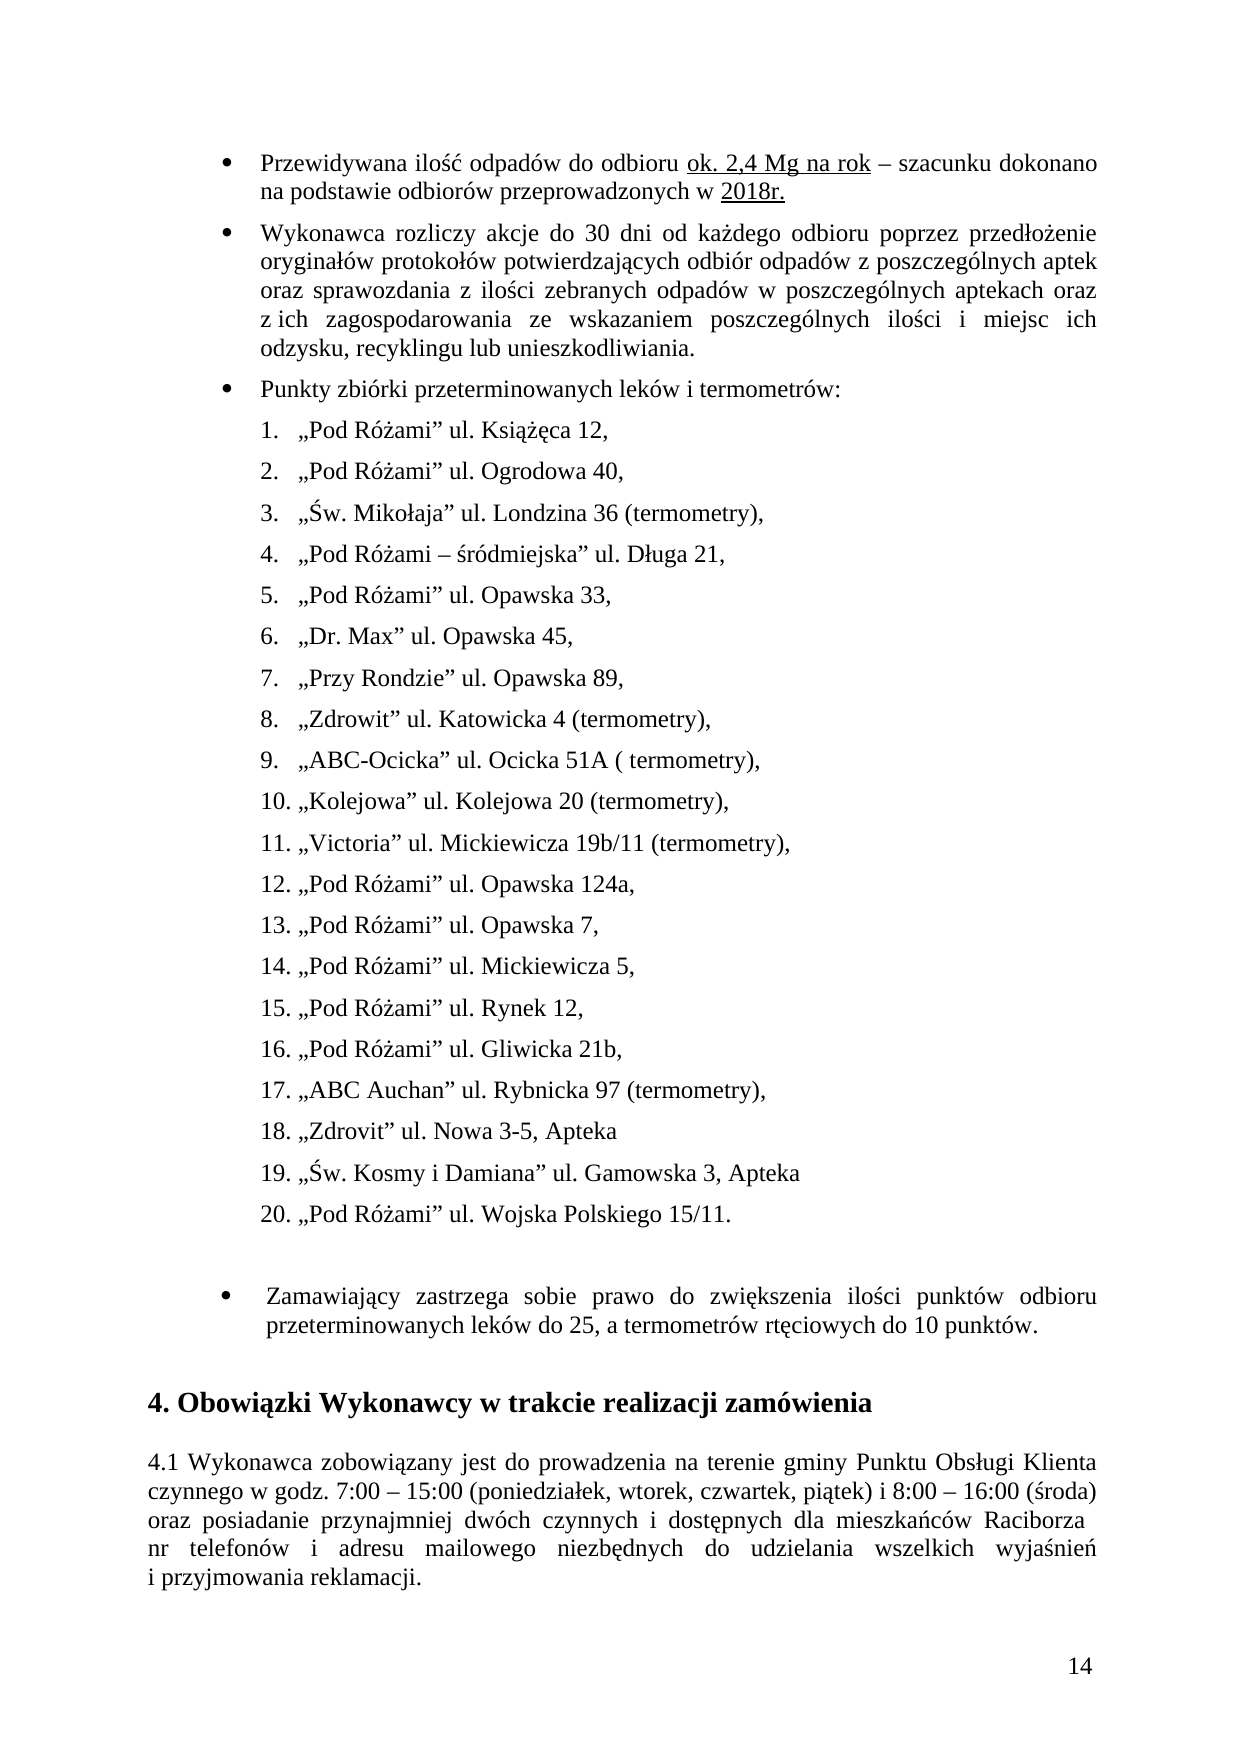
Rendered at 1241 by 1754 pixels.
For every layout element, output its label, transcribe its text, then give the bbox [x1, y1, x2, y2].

list „Victoria” ul. Mickiewicza 19b/11 (termometry), [260, 828, 1092, 856]
list „Kolejowa” ul. Kolejowa 20 (termometry), [260, 786, 1092, 815]
list „Zdrovit” ul. Nowa 3-5, Apteka [260, 1116, 1092, 1145]
list „Pod Różami” ul. Książęca 12, [260, 415, 1092, 444]
list „Pod Różami” ul. Opawska 33, [260, 580, 1092, 609]
list Punkty zbiórki przeterminowanych leków i termometrów: [223, 374, 1098, 403]
list „Pod Różami” ul. Rynek 12, [260, 993, 1092, 1021]
list „Pod Różami” ul. Gliwicka 21b, [260, 1034, 1092, 1063]
list „ABC Auchan” ul. Rybnicka 97 (termometry), [260, 1075, 1092, 1104]
list „Przy Rondzie” ul. Opawska 89, [260, 663, 1092, 691]
list „Św. Mikołaja” ul. Londzina 36 (termometry), [260, 498, 1092, 526]
list „Zdrowit” ul. Katowicka 4 (termometry), [260, 704, 1092, 733]
list Zamawiający zastrzega sobie prawo do zwiększenia ilości punktów odbioru przeterminowanych leków do 25, a termometrów rtęciowych do 10 punktów. [222, 1281, 1098, 1339]
text 4. Obowiązki Wykonawcy w trakcie realizacji zamówienia [148, 1385, 1098, 1418]
list „Pod Różami” ul. Ogrodowa 40, [260, 456, 1092, 485]
list „ABC-Ocicka” ul. Ocicka 51A ( termometry), [260, 745, 1092, 774]
list „Pod Różami” ul. Mickiewicza 5, [260, 951, 1092, 980]
text 4.1 Wykonawca zobowiązany jest do prowadzenia na terenie gminy Punktu Obsługi Klienta czynnego w godz. 7:00 – 15:00 (poniedziałek, wtorek, czwartek, piątek) i 8:00 – 16:00 (środa) oraz posiadanie przynajmniej dwóch czynnych i dostępnych dla mieszkańców Raciborza nr telefonów i adresu mailowego niezbędnych do udzielania wszelkich wyjaśnień i przyjmowania reklamacji. [148, 1447, 1098, 1591]
list „Pod Różami” ul. Opawska 124a, [260, 869, 1092, 898]
list „Pod Różami – śródmiejska” ul. Długa 21, [260, 539, 1092, 568]
list Przewidywana ilość odpadów do odbioru ok. 2,4 Mg na rok – szacunku dokonano na podstawie odbiorów przeprowadzonych w 2018r. [223, 148, 1098, 205]
list „Pod Różami” ul. Wojska Polskiego 15/11. [260, 1199, 1092, 1228]
list „Pod Różami” ul. Opawska 7, [260, 910, 1092, 939]
list Wykonawca rozliczy akcje do 30 dni od każdego odbioru poprzez przedłożenie oryginałów protokołów potwierdzających odbiór odpadów z poszczególnych aptek oraz sprawozdania z ilości zebranych odpadów w poszczególnych aptekach oraz z ich zagospodarowania ze wskazaniem poszczególnych ilości i miejsc ich odzysku, recyklingu lub unieszkodliwiania. [223, 218, 1098, 361]
list „Św. Kosmy i Damiana” ul. Gamowska 3, Apteka [260, 1158, 1092, 1186]
list „Dr. Max” ul. Opawska 45, [260, 621, 1092, 650]
